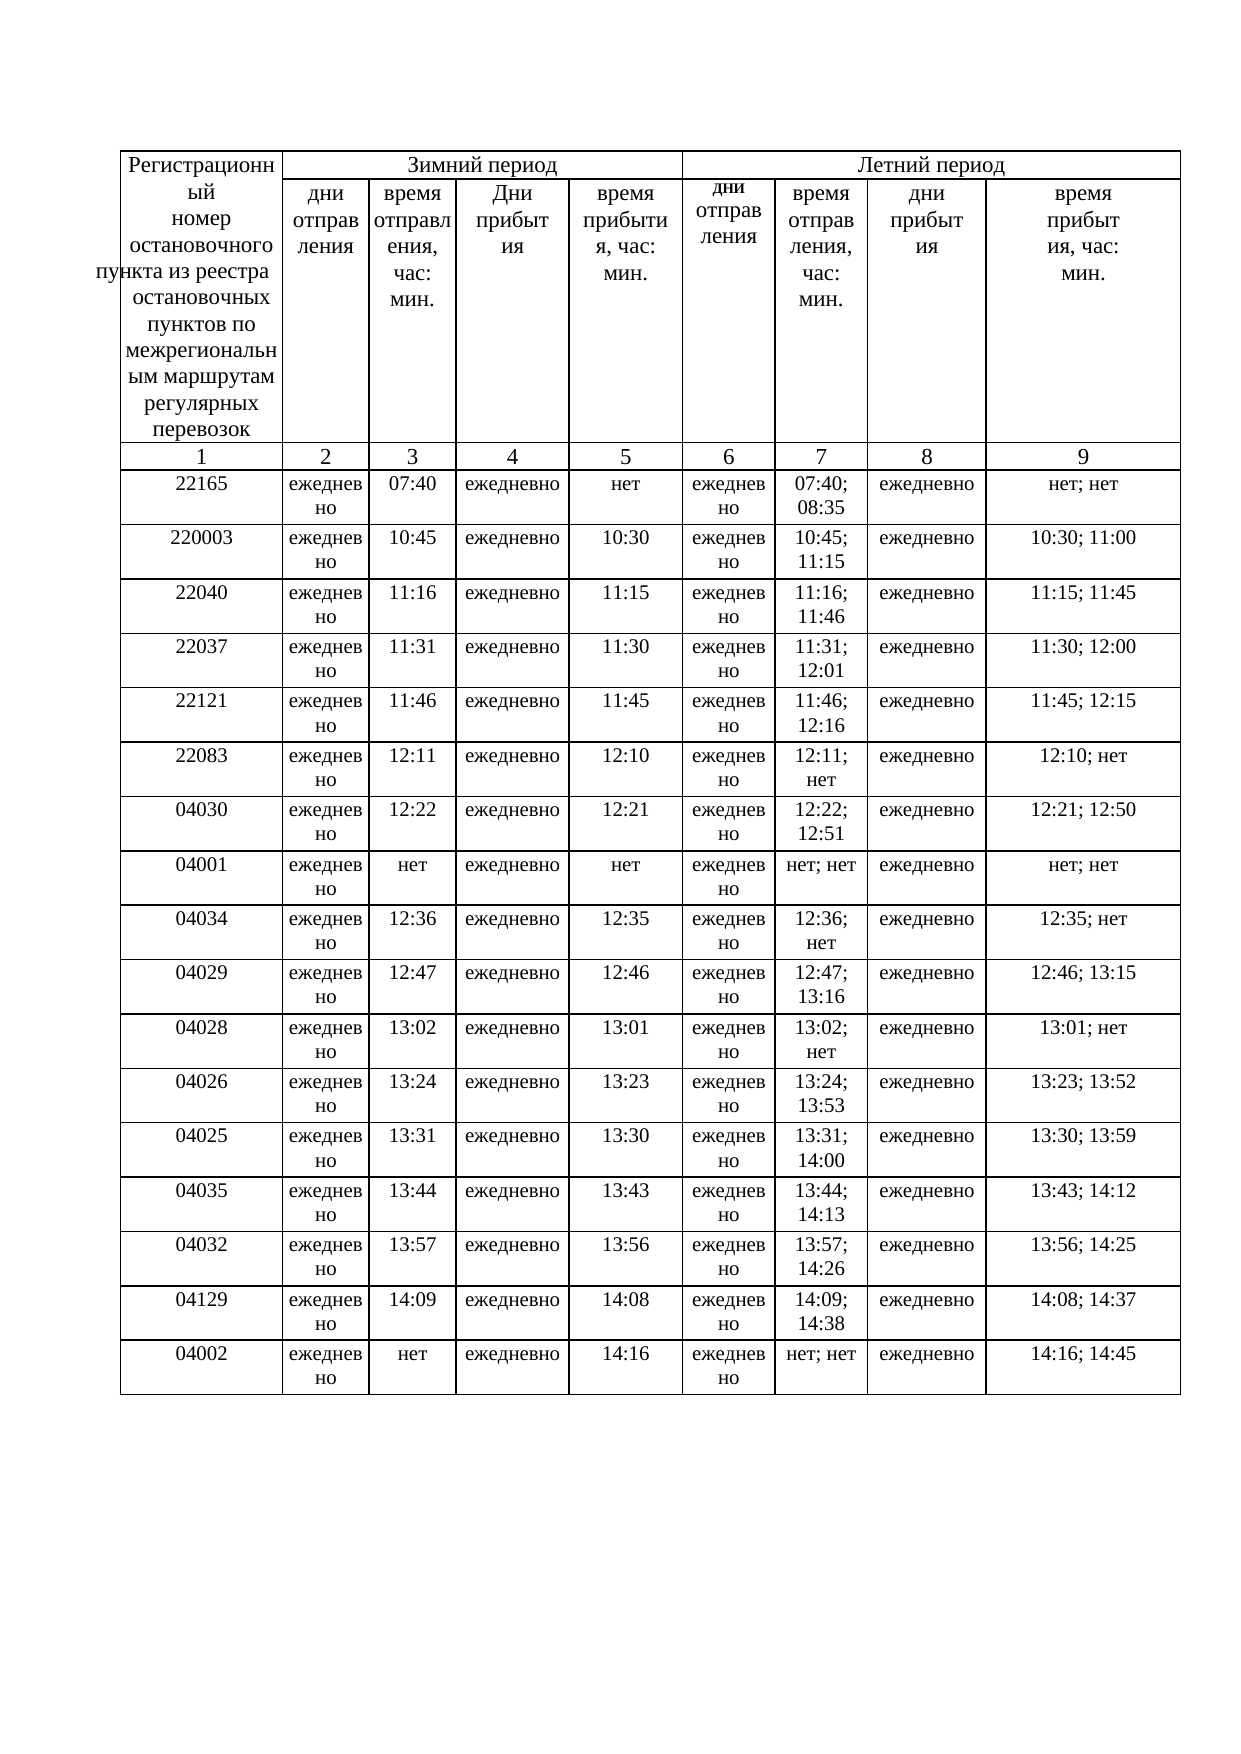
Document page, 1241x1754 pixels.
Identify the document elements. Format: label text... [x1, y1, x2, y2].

table_cell ежедневно [457, 960, 568, 1013]
table_header Зимний период [283, 152, 682, 178]
table_cell 14:08; 14:37 [987, 1287, 1180, 1339]
table_cell 12:22 [370, 797, 455, 850]
table_cell 8 [868, 443, 985, 469]
table_cell ежедневно [457, 1069, 568, 1122]
table_cell 13:44 [370, 1178, 455, 1231]
table_cell 4 [457, 443, 568, 469]
table_cell 13:56; 14:25 [987, 1232, 1180, 1285]
table_cell ежедневно [683, 688, 774, 741]
table_cell 13:23; 13:52 [987, 1069, 1180, 1122]
table_cell 14:09; 14:38 [776, 1287, 867, 1339]
table_cell нет; нет [776, 1341, 867, 1394]
table_cell нет; нет [776, 852, 867, 904]
table_cell 13:02; нет [776, 1015, 867, 1067]
table_cell ДНИ отправ ления [683, 180, 774, 441]
table_cell ежедневно [683, 743, 774, 796]
table_cell 14:16 [570, 1341, 682, 1394]
table_cell ежедневно [283, 1123, 368, 1176]
table_cell ежедневно [457, 852, 568, 904]
table_cell 12:47; 13:16 [776, 960, 867, 1013]
table_cell 11:45; 12:15 [987, 688, 1180, 741]
table_cell ежедневно [457, 580, 568, 632]
table_cell ежедневно [457, 688, 568, 741]
table_cell 07:40 [370, 471, 455, 524]
table_cell 14:16; 14:45 [987, 1341, 1180, 1394]
table_cell 13:24; 13:53 [776, 1069, 867, 1122]
table_cell ежедневно [283, 1232, 368, 1285]
table_cell 10:30; 11:00 [987, 525, 1180, 578]
table_cell 12:46 [570, 960, 682, 1013]
table_cell 3 [370, 443, 455, 469]
table_cell ежедневно [868, 1232, 985, 1285]
table_cell Дни прибыт ия [457, 180, 568, 441]
table_cell ежедневно [283, 688, 368, 741]
table_cell ежедневно [283, 852, 368, 904]
table_cell 12:46; 13:15 [987, 960, 1180, 1013]
table_cell 10:45; 11:15 [776, 525, 867, 578]
table_cell ежедневно [683, 1015, 774, 1067]
table_cell 13:30 [570, 1123, 682, 1176]
table_cell ежедневно [683, 1232, 774, 1285]
table_cell дни прибыт ия [868, 180, 985, 441]
table_cell ежедневно [457, 1287, 568, 1339]
table_cell ежедневно [457, 1015, 568, 1067]
table_cell 22037 [121, 634, 282, 687]
table_cell время отправл ения, час: мин. [370, 180, 455, 441]
table_cell 04035 [121, 1178, 282, 1231]
table_cell 9 [987, 443, 1180, 469]
table_cell ежедневно [868, 960, 985, 1013]
table_cell 13:02 [370, 1015, 455, 1067]
table_cell 04026 [121, 1069, 282, 1122]
table_cell 11:46 [370, 688, 455, 741]
table_cell 11:16 [370, 580, 455, 632]
table_cell ежедневно [457, 1341, 568, 1394]
table_cell 11:45 [570, 688, 682, 741]
table_cell 13:24 [370, 1069, 455, 1122]
table_cell 04028 [121, 1015, 282, 1067]
table_cell 13:43; 14:12 [987, 1178, 1180, 1231]
table_cell ежедневно [683, 634, 774, 687]
table_cell 12:10 [570, 743, 682, 796]
table_cell 04001 [121, 852, 282, 904]
table_cell ежедневно [683, 580, 774, 632]
table_cell ежедневно [868, 1287, 985, 1339]
table_cell ежедневно [283, 1015, 368, 1067]
table_cell 11:31; 12:01 [776, 634, 867, 687]
table_cell ежедневно [283, 797, 368, 850]
table_cell 12:21 [570, 797, 682, 850]
table_cell нет; нет [987, 471, 1180, 524]
table_cell 13:31 [370, 1123, 455, 1176]
table_cell ежедневно [868, 1015, 985, 1067]
table_cell 12:11 [370, 743, 455, 796]
table_cell 11:31 [370, 634, 455, 687]
table_cell ежедневно [283, 960, 368, 1013]
table_cell 6 [683, 443, 774, 469]
table_cell 12:36 [370, 906, 455, 959]
table_cell ежедневно [283, 743, 368, 796]
table_cell 04030 [121, 797, 282, 850]
table_cell 22083 [121, 743, 282, 796]
table_cell 04002 [121, 1341, 282, 1394]
table_cell ежедневно [683, 852, 774, 904]
table_cell нет; нет [987, 852, 1180, 904]
table_cell ежедневно [457, 525, 568, 578]
table_cell ежедневно [283, 1178, 368, 1231]
table_cell нет [570, 471, 682, 524]
table_cell ежедневно [457, 797, 568, 850]
table_cell 12:11; нет [776, 743, 867, 796]
table_cell время прибыт ия, час: мин. [987, 180, 1180, 441]
table_cell 11:46; 12:16 [776, 688, 867, 741]
table_cell 13:56 [570, 1232, 682, 1285]
table_cell 13:23 [570, 1069, 682, 1122]
table_cell ежедневно [868, 852, 985, 904]
table_cell ежедневно [683, 797, 774, 850]
table_cell ежедневно [868, 743, 985, 796]
table_cell ежедневно [868, 797, 985, 850]
table_cell 12:47 [370, 960, 455, 1013]
table_header Летний период [683, 152, 1180, 178]
table_cell 13:01 [570, 1015, 682, 1067]
table_cell ежедневно [868, 1069, 985, 1122]
table_cell ежедневно [868, 634, 985, 687]
table_cell 04025 [121, 1123, 282, 1176]
table_cell ежедневно [683, 525, 774, 578]
table_cell 22165 [121, 471, 282, 524]
table_cell ежедневно [868, 1123, 985, 1176]
table_cell ежедневно [683, 1069, 774, 1122]
table_cell 1 [121, 443, 282, 469]
table_cell 11:30; 12:00 [987, 634, 1180, 687]
table_cell ежедневно [868, 1178, 985, 1231]
table_cell 13:57 [370, 1232, 455, 1285]
table_cell ежедневно [283, 525, 368, 578]
table_cell ежедневно [683, 1123, 774, 1176]
table_cell ежедневно [457, 634, 568, 687]
table_cell 10:45 [370, 525, 455, 578]
table_cell 04129 [121, 1287, 282, 1339]
table_cell 07:40; 08:35 [776, 471, 867, 524]
table_cell дни отправ ления [283, 180, 368, 441]
table_cell 12:35 [570, 906, 682, 959]
table_cell ежедневно [283, 906, 368, 959]
table_cell ежедневно [283, 1341, 368, 1394]
table_cell 11:30 [570, 634, 682, 687]
table_cell 04029 [121, 960, 282, 1013]
table_cell 7 [776, 443, 867, 469]
table_cell ежедневно [683, 960, 774, 1013]
table_cell ежедневно [457, 906, 568, 959]
table_cell ежедневно [283, 1069, 368, 1122]
table_cell ежедневно [683, 906, 774, 959]
table_cell 14:09 [370, 1287, 455, 1339]
table_cell 22040 [121, 580, 282, 632]
table_cell ежедневно [457, 1232, 568, 1285]
table_cell 13:43 [570, 1178, 682, 1231]
table_cell ежедневно [457, 471, 568, 524]
table_cell 11:15 [570, 580, 682, 632]
table_cell 220003 [121, 525, 282, 578]
table_cell ежедневно [283, 634, 368, 687]
table_cell ежедневно [457, 1178, 568, 1231]
table_cell ежедневно [868, 471, 985, 524]
table_cell ежедневно [283, 1287, 368, 1339]
table_cell 11:16; 11:46 [776, 580, 867, 632]
table_cell 12:36; нет [776, 906, 867, 959]
table_cell ежедневно [868, 580, 985, 632]
table_cell нет [570, 852, 682, 904]
table_cell ежедневно [868, 906, 985, 959]
table_cell 11:15; 11:45 [987, 580, 1180, 632]
table_cell 12:35; нет [987, 906, 1180, 959]
table_cell ежедневно [457, 743, 568, 796]
table_cell 13:31; 14:00 [776, 1123, 867, 1176]
table_cell ежедневно [683, 1341, 774, 1394]
table_cell ежедневно [683, 1287, 774, 1339]
table_cell ежедневно [868, 688, 985, 741]
table_header Регистрационный номер остановочного пункта из реестра остановочных пунктов по межрегиональным маршрутам регулярных перевозок [121, 152, 282, 441]
table_cell ежедневно [457, 1123, 568, 1176]
table_cell нет [370, 1341, 455, 1394]
table_cell 22121 [121, 688, 282, 741]
table_cell ежедневно [868, 525, 985, 578]
table_cell ежедневно [683, 1178, 774, 1231]
table_cell 10:30 [570, 525, 682, 578]
table_cell 13:01; нет [987, 1015, 1180, 1067]
table_cell время прибыти я, час: мин. [570, 180, 682, 441]
table_cell ежедневно [868, 1341, 985, 1394]
table_cell 2 [283, 443, 368, 469]
table_cell 13:44; 14:13 [776, 1178, 867, 1231]
table_cell 12:22; 12:51 [776, 797, 867, 850]
table_cell 12:21; 12:50 [987, 797, 1180, 850]
table_cell 04034 [121, 906, 282, 959]
table_cell ежедневно [283, 471, 368, 524]
table_cell 04032 [121, 1232, 282, 1285]
table_cell 14:08 [570, 1287, 682, 1339]
table_cell нет [370, 852, 455, 904]
table_cell 12:10; нет [987, 743, 1180, 796]
table_cell ежедневно [283, 580, 368, 632]
table_cell 13:30; 13:59 [987, 1123, 1180, 1176]
table_cell ежедневно [683, 471, 774, 524]
table_cell 13:57; 14:26 [776, 1232, 867, 1285]
table_cell время отправ ления, час: мин. [776, 180, 867, 441]
table_cell 5 [570, 443, 682, 469]
